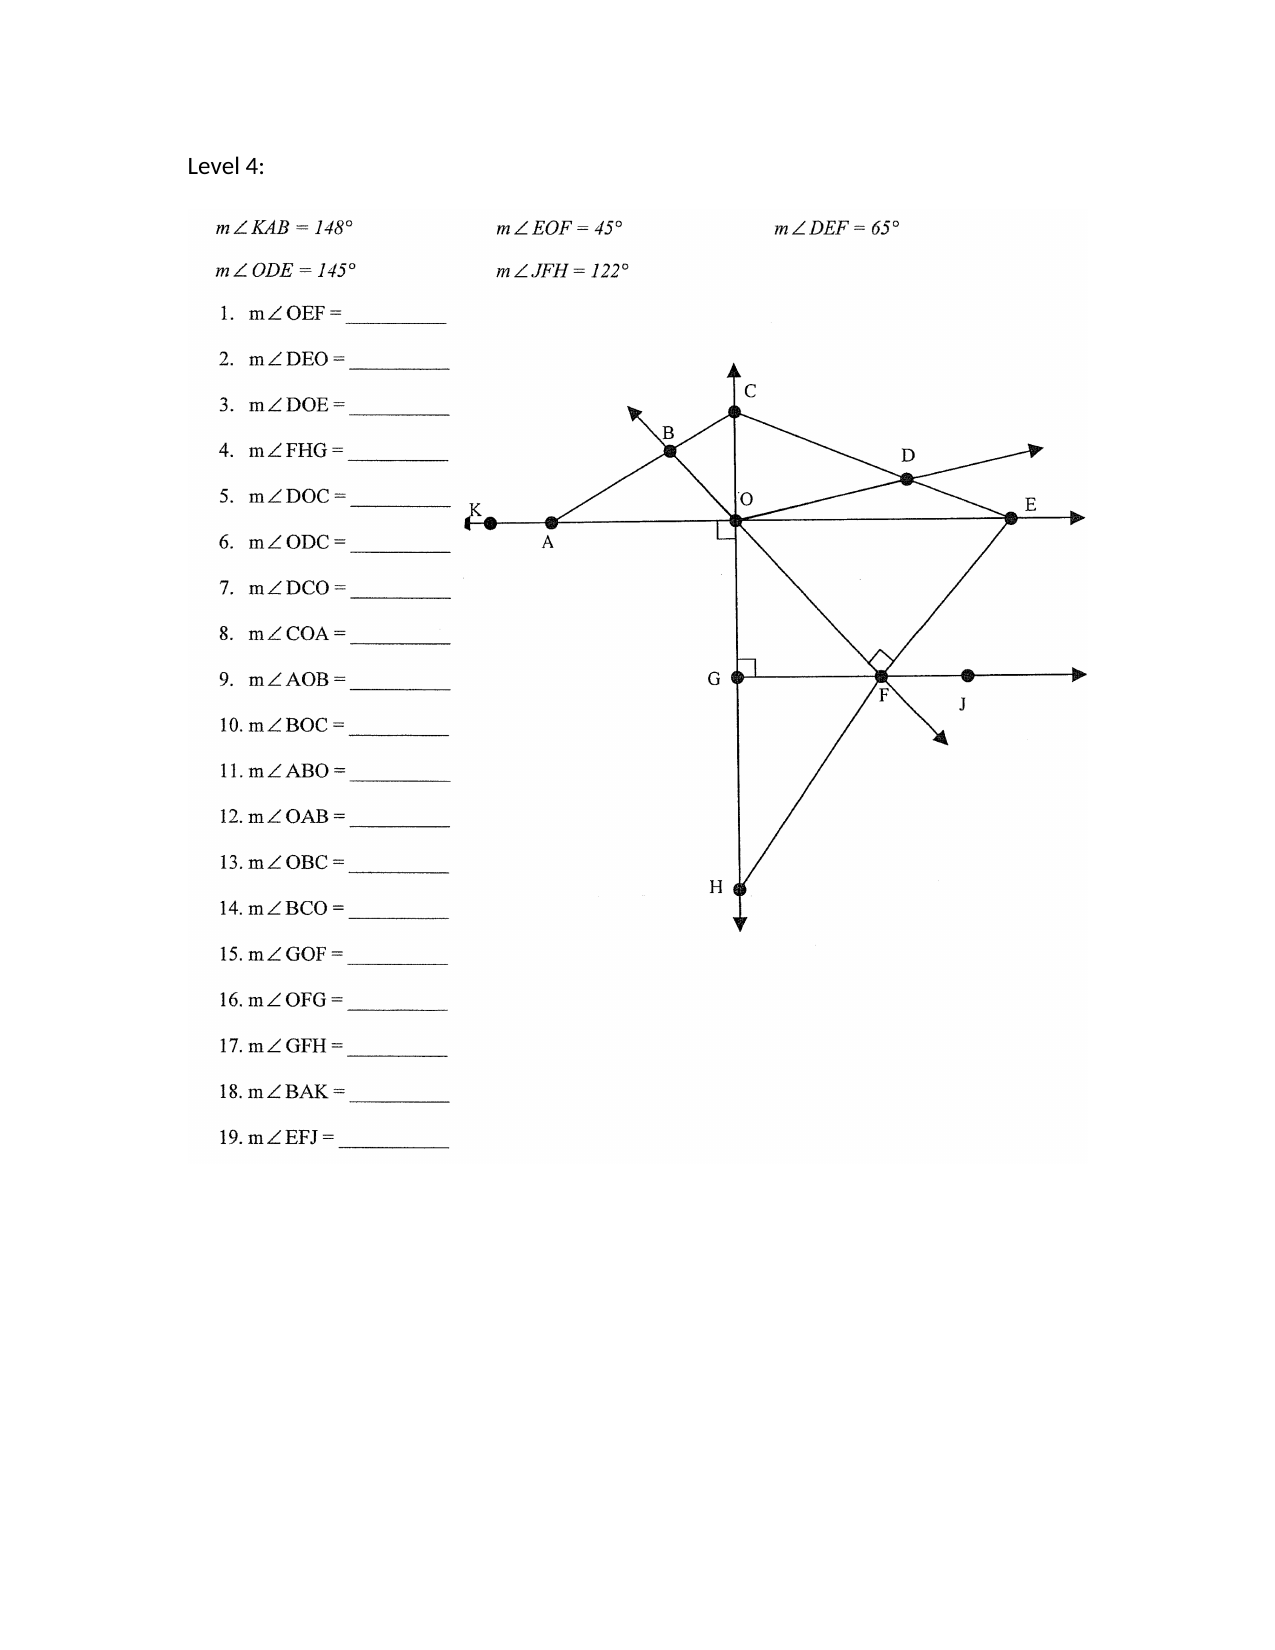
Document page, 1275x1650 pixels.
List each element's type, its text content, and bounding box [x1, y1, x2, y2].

text Level 4: [187, 150, 1087, 181]
picture [187, 209, 1088, 1164]
